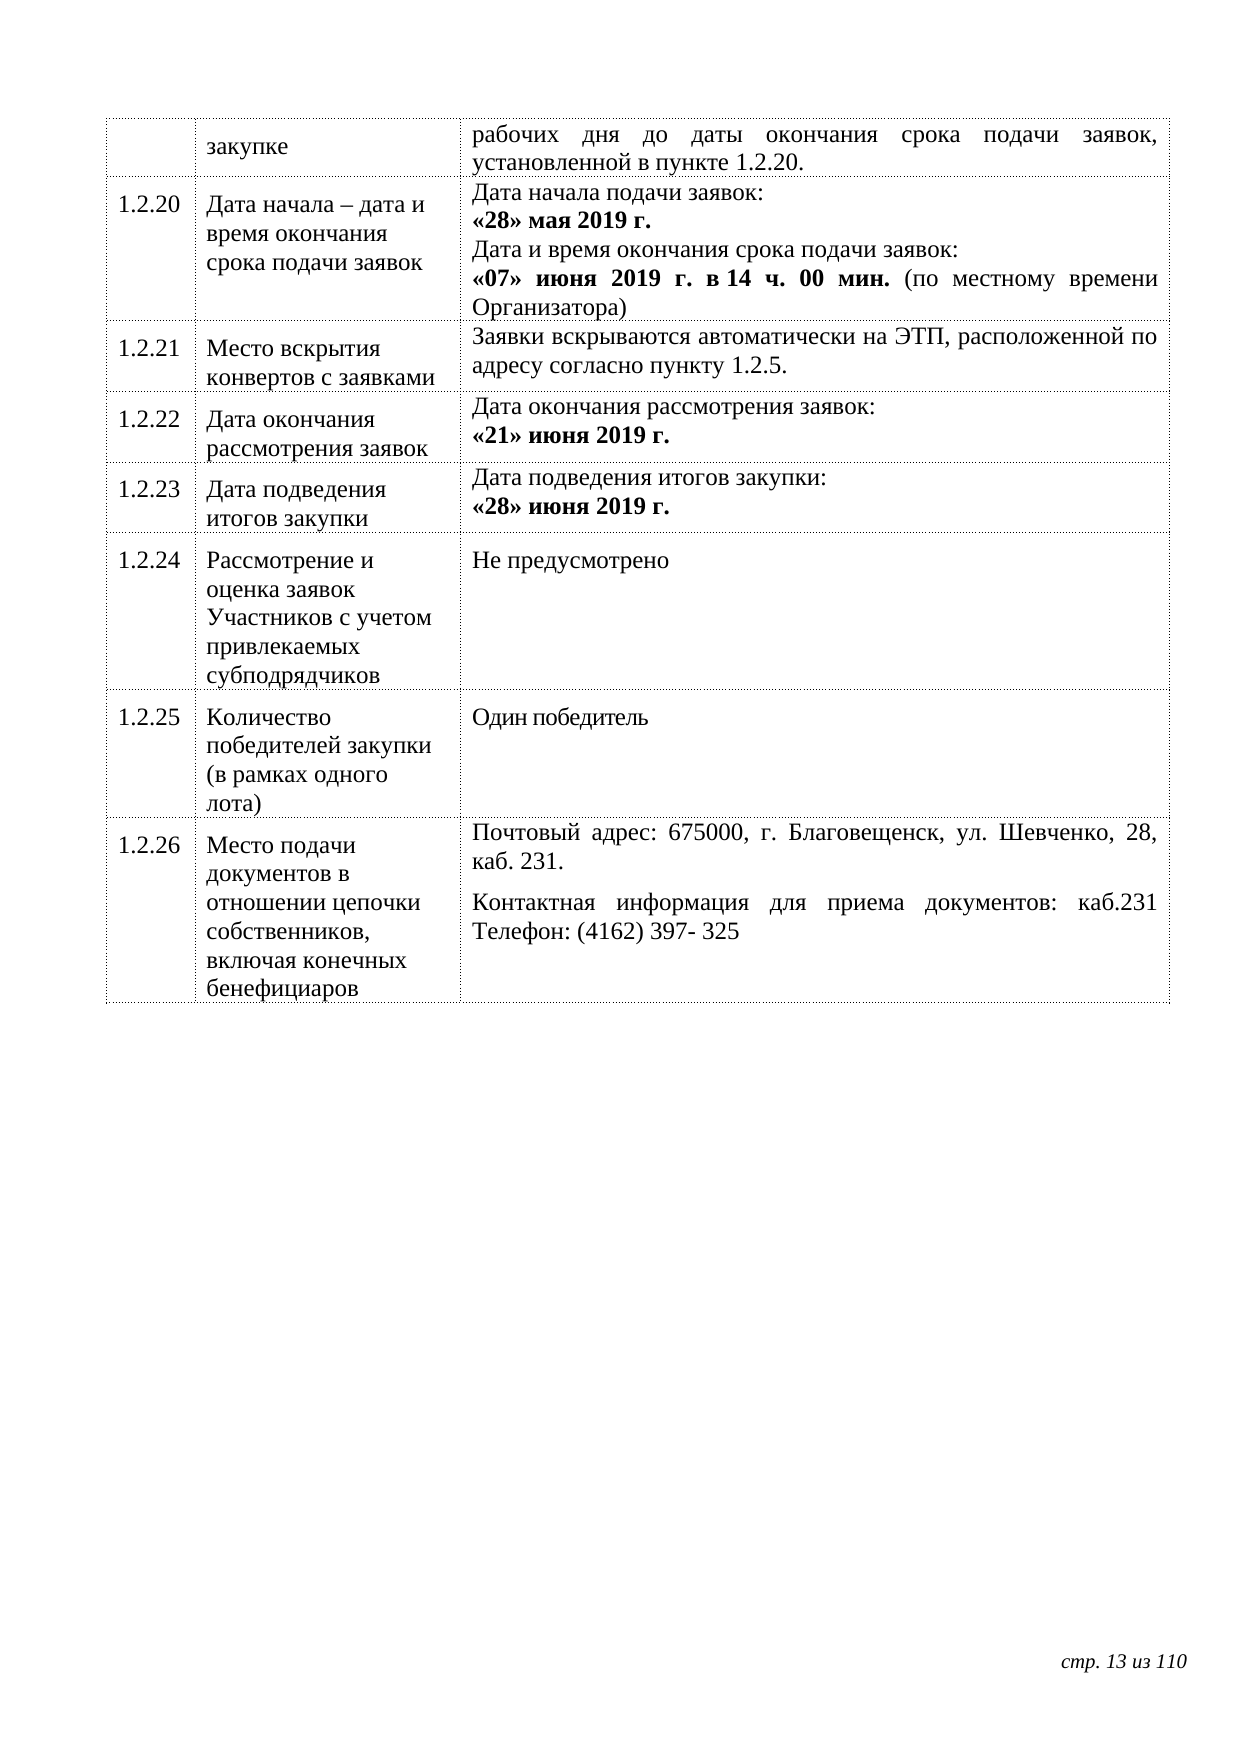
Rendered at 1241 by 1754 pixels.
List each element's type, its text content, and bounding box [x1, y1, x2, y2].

table_cell Не предусмотрено [461, 532, 1169, 689]
table_cell Дата подведения итогов закупки: «28» июня 2019 г. [461, 461, 1169, 532]
table_cell Заявки вскрываются автоматически на ЭТП, расположенной по адресу согласно пункту 1.2.5. [461, 320, 1169, 391]
table_cell [106, 176, 195, 320]
table_cell Дата начала подачи заявок: «28» мая 2019 г. Дата и время окончания срока подачи заявок: «07» июня 2019 г. в 14 ч. 00 мин. (по местному времени Организатора) [461, 176, 1169, 320]
table_cell [106, 689, 195, 817]
table_cell [106, 320, 195, 391]
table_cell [195, 118, 461, 176]
table_cell Дата окончания рассмотрения заявок [195, 391, 461, 461]
table_cell Дата начала – дата и время окончания срока подачи заявок [195, 176, 461, 320]
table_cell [461, 118, 1169, 176]
table_cell Почтовый адрес: 675000, г. Благовещенск, ул. Шевченко, 28, каб. 231. Контактная информация для приема документов: каб.231 Телефон: (4162) 397- 325 [461, 817, 1169, 1002]
table_cell [106, 391, 195, 461]
table_cell Место вскрытия конвертов с заявками [195, 320, 461, 391]
table_cell Рассмотрение и оценка заявок Участников с учетом привлекаемых субподрядчиков [195, 532, 461, 689]
table_cell [106, 118, 195, 176]
table_cell Количество победителей закупки (в рамках одного лота) [195, 689, 461, 817]
table_cell Дата подведения итогов закупки [195, 461, 461, 532]
table_cell [106, 817, 195, 1002]
table_cell [106, 461, 195, 532]
table_cell Дата окончания рассмотрения заявок: «21» июня 2019 г. [461, 391, 1169, 461]
table_cell [106, 532, 195, 689]
table_cell Место подачи документов в отношении цепочки собственников, включая конечных бенефициаров [195, 817, 461, 1002]
table_cell Один победитель [461, 689, 1169, 817]
